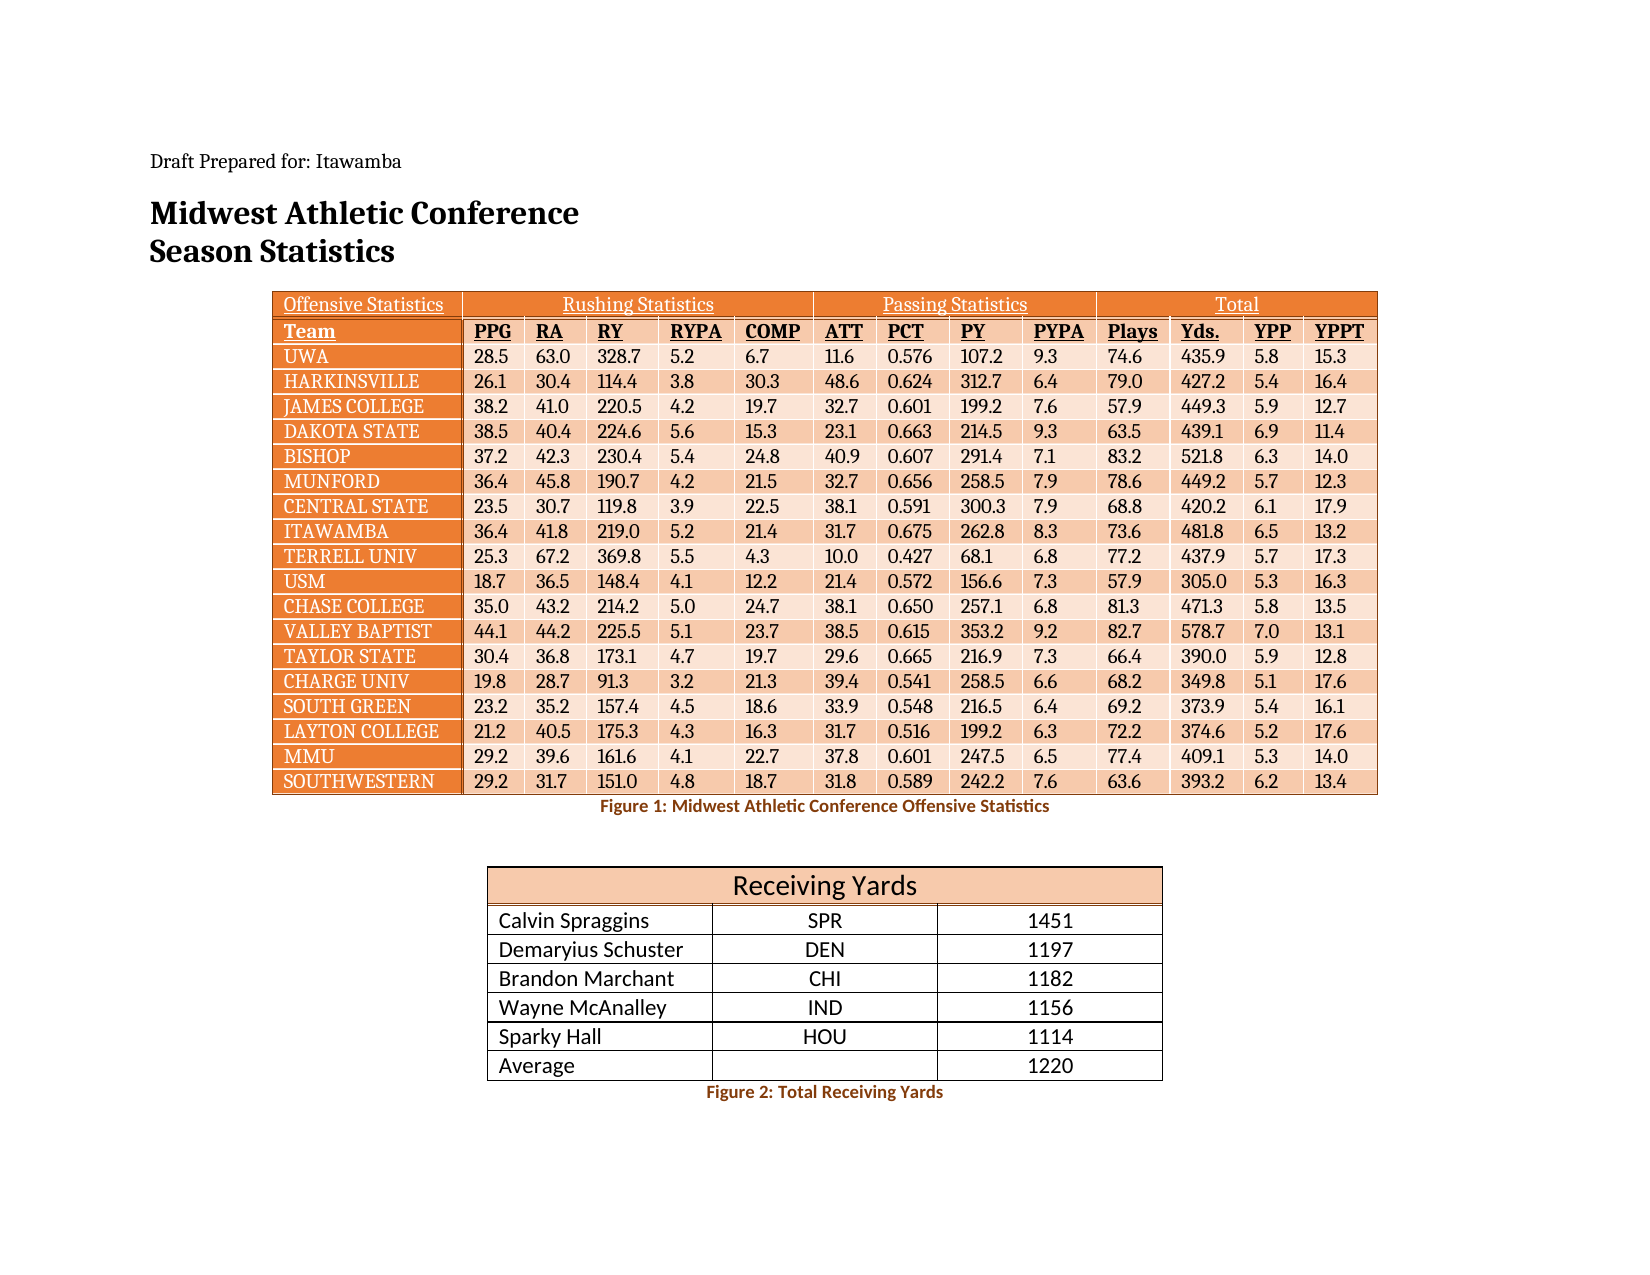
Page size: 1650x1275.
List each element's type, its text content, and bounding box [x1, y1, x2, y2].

table_cell 328.7 [587, 345, 658, 368]
table_cell VALLEY BAPTIST [273, 620, 461, 643]
table_cell 5.3 [1244, 745, 1303, 768]
text Season Statistics [150, 233, 1500, 271]
table_cell 44.1 [464, 620, 524, 643]
table_cell 21.4 [814, 570, 876, 593]
table_header Receiving Yards [488, 868, 1162, 903]
table_cell 11.6 [814, 345, 876, 368]
table_cell 471.3 [1171, 595, 1243, 618]
table_cell 216.5 [950, 695, 1022, 718]
table_cell 25.3 [464, 545, 524, 568]
table_cell 15.3 [735, 420, 813, 443]
table_cell 5.9 [1244, 395, 1303, 418]
table_cell 16.4 [1304, 370, 1377, 393]
table_cell MMU [273, 745, 461, 768]
table_cell 199.2 [950, 395, 1022, 418]
table_cell 77.4 [1097, 745, 1169, 768]
table_cell 119.8 [587, 495, 658, 518]
table_cell 5.3 [1244, 570, 1303, 593]
table_cell 6.6 [1023, 670, 1096, 693]
table_cell 6.1 [1244, 495, 1303, 518]
table_cell 0.675 [877, 520, 949, 543]
table_cell 5.8 [1244, 595, 1303, 618]
table_cell 38.5 [464, 420, 524, 443]
table_cell 5.4 [1244, 695, 1303, 718]
table_cell 29.2 [464, 745, 524, 768]
table_cell 67.2 [525, 545, 586, 568]
table_cell 74.6 [1097, 345, 1169, 368]
table_cell 23.2 [464, 695, 524, 718]
table_cell 82.7 [1097, 620, 1169, 643]
table_cell CHASE COLLEGE [273, 595, 461, 618]
table_cell 29.2 [464, 770, 524, 793]
table_cell 23.7 [735, 620, 813, 643]
table_cell COMP [735, 320, 813, 343]
table_cell 0.541 [877, 670, 949, 693]
table_cell 6.3 [1244, 445, 1303, 468]
table_cell YPP [1244, 320, 1303, 343]
table_cell 30.3 [735, 370, 813, 393]
table_cell HOU [713, 1023, 937, 1050]
table_cell 15.3 [1304, 345, 1377, 368]
table_cell 72.2 [1097, 720, 1169, 743]
table_cell TERRELL UNIV [273, 545, 461, 568]
table_cell 21.2 [464, 720, 524, 743]
table_cell 5.7 [1244, 545, 1303, 568]
table_cell 5.8 [1244, 345, 1303, 368]
table_cell TAYLOR STATE [273, 645, 461, 668]
table_cell 39.4 [814, 670, 876, 693]
table_cell LAYTON COLLEGE [273, 720, 461, 743]
table_cell 31.7 [814, 720, 876, 743]
table_cell 1182 [938, 964, 1162, 992]
table_cell 0.615 [877, 620, 949, 643]
table_cell 175.3 [587, 720, 658, 743]
table_cell 21.5 [735, 470, 813, 493]
table_header Offensive Statistics [273, 292, 462, 316]
table_cell 19.7 [735, 645, 813, 668]
table_cell 0.589 [877, 770, 949, 793]
table_cell 6.8 [1023, 595, 1096, 618]
table_cell 6.4 [1023, 695, 1096, 718]
table_cell 6.3 [1023, 720, 1096, 743]
table_cell 1197 [938, 935, 1162, 963]
table_cell Sparky Hall [488, 1023, 712, 1050]
table_cell 0.516 [877, 720, 949, 743]
table_cell 4.3 [659, 720, 734, 743]
table_cell 225.5 [587, 620, 658, 643]
table_cell 63.6 [1097, 770, 1169, 793]
table_cell 107.2 [950, 345, 1022, 368]
table_cell 199.2 [950, 720, 1022, 743]
table_cell 7.6 [1023, 395, 1096, 418]
table_cell 449.2 [1171, 470, 1243, 493]
table_cell 17.9 [1304, 495, 1377, 518]
table_cell 68.8 [1097, 495, 1169, 518]
table_cell 9.2 [1023, 620, 1096, 643]
table_cell USM [273, 570, 461, 593]
table_cell 14.0 [1304, 745, 1377, 768]
table_cell 3.8 [659, 370, 734, 393]
table_cell 481.8 [1171, 520, 1243, 543]
table_cell PY [950, 320, 1022, 343]
table_cell 219.0 [587, 520, 658, 543]
table_cell 4.2 [659, 470, 734, 493]
table_cell 19.7 [735, 395, 813, 418]
table_cell 390.0 [1171, 645, 1243, 668]
table_cell 42.3 [525, 445, 586, 468]
table_cell 5.2 [1244, 720, 1303, 743]
table_cell Plays [1097, 320, 1169, 343]
table_cell 349.8 [1171, 670, 1243, 693]
table_cell 5.2 [659, 520, 734, 543]
table_cell 262.8 [950, 520, 1022, 543]
table_cell 38.1 [814, 495, 876, 518]
table_cell [713, 1051, 937, 1079]
table_cell 148.4 [587, 570, 658, 593]
table_cell 156.6 [950, 570, 1022, 593]
table_cell 18.6 [735, 695, 813, 718]
table_cell Wayne McAnalley [488, 993, 712, 1021]
table_cell 0.624 [877, 370, 949, 393]
text Figure 2: Total Receiving Yards [150, 1081, 1500, 1103]
table_cell 6.5 [1023, 745, 1096, 768]
table_cell 247.5 [950, 745, 1022, 768]
table_cell 38.5 [814, 620, 876, 643]
table_cell 30.4 [464, 645, 524, 668]
table_cell 81.3 [1097, 595, 1169, 618]
table_cell 5.9 [1244, 645, 1303, 668]
table_cell 0.601 [877, 745, 949, 768]
table_cell 32.7 [814, 470, 876, 493]
table_cell CHARGE UNIV [273, 670, 461, 693]
table_cell 68.1 [950, 545, 1022, 568]
table_cell 3.2 [659, 670, 734, 693]
table_cell 5.7 [1244, 470, 1303, 493]
table_cell 5.6 [659, 420, 734, 443]
table_cell 36.5 [525, 570, 586, 593]
table_cell 373.9 [1171, 695, 1243, 718]
table_cell 0.607 [877, 445, 949, 468]
table_cell 5.4 [1244, 370, 1303, 393]
table_cell 12.2 [735, 570, 813, 593]
table_cell 63.0 [525, 345, 586, 368]
table_cell 22.5 [735, 495, 813, 518]
table_cell 12.8 [1304, 645, 1377, 668]
table_cell 257.1 [950, 595, 1022, 618]
table_cell 157.4 [587, 695, 658, 718]
table_cell 214.2 [587, 595, 658, 618]
table_cell HARKINSVILLE [273, 370, 461, 393]
table_cell 6.5 [1244, 520, 1303, 543]
table_cell 0.576 [877, 345, 949, 368]
table_cell 427.2 [1171, 370, 1243, 393]
table_cell 13.1 [1304, 620, 1377, 643]
table_cell 5.1 [1244, 670, 1303, 693]
table_cell 24.7 [735, 595, 813, 618]
table_cell 161.6 [587, 745, 658, 768]
table_cell IND [713, 993, 937, 1021]
table_cell 4.7 [659, 645, 734, 668]
table_cell 73.6 [1097, 520, 1169, 543]
table_cell 13.2 [1304, 520, 1377, 543]
table_cell Team [273, 320, 461, 343]
table_cell 312.7 [950, 370, 1022, 393]
table_cell 11.4 [1304, 420, 1377, 443]
table_cell 4.5 [659, 695, 734, 718]
table_cell RA [525, 320, 586, 343]
table_cell 14.0 [1304, 445, 1377, 468]
table_cell 300.3 [950, 495, 1022, 518]
table_cell SOUTHWESTERN [273, 770, 461, 793]
table_cell 66.4 [1097, 645, 1169, 668]
table_cell 21.3 [735, 670, 813, 693]
table_cell RYPA [659, 320, 734, 343]
table_cell 83.2 [1097, 445, 1169, 468]
table_cell MUNFORD [273, 470, 461, 493]
table_cell 35.0 [464, 595, 524, 618]
table_cell 19.8 [464, 670, 524, 693]
table_cell 173.1 [587, 645, 658, 668]
table_cell 5.0 [659, 595, 734, 618]
table_cell 24.8 [735, 445, 813, 468]
table_header Total [1097, 292, 1377, 316]
table_cell 28.5 [464, 345, 524, 368]
table_cell 36.4 [464, 470, 524, 493]
table_cell 0.548 [877, 695, 949, 718]
table_cell 4.3 [735, 545, 813, 568]
table_cell ATT [814, 320, 876, 343]
table_cell 29.6 [814, 645, 876, 668]
table_cell 18.7 [464, 570, 524, 593]
table_cell 6.2 [1244, 770, 1303, 793]
table_cell Yds. [1171, 320, 1243, 343]
table_cell 1451 [938, 906, 1162, 934]
table_cell 5.5 [659, 545, 734, 568]
table_cell 6.8 [1023, 545, 1096, 568]
table_cell 40.4 [525, 420, 586, 443]
table_cell 77.2 [1097, 545, 1169, 568]
table_cell 5.4 [659, 445, 734, 468]
table_cell 0.572 [877, 570, 949, 593]
table_cell 291.4 [950, 445, 1022, 468]
table_cell 1156 [938, 993, 1162, 1021]
table_cell 31.7 [814, 520, 876, 543]
table_cell 242.2 [950, 770, 1022, 793]
table_cell 22.7 [735, 745, 813, 768]
table_cell 305.0 [1171, 570, 1243, 593]
table_cell JAMES COLLEGE [273, 395, 461, 418]
table_cell SPR [713, 906, 937, 934]
table_cell 48.6 [814, 370, 876, 393]
table_cell YPPT [1304, 320, 1377, 343]
table_cell 91.3 [587, 670, 658, 693]
table_cell 437.9 [1171, 545, 1243, 568]
table_cell 190.7 [587, 470, 658, 493]
text Midwest Athletic Conference [150, 194, 1500, 233]
table_cell 37.8 [814, 745, 876, 768]
table_cell 16.3 [735, 720, 813, 743]
text Figure 1: Midwest Athletic Conference Offensive Statistics [150, 794, 1500, 817]
table_cell 4.1 [659, 745, 734, 768]
table_cell 38.2 [464, 395, 524, 418]
table_cell 26.1 [464, 370, 524, 393]
table_cell 5.1 [659, 620, 734, 643]
table_cell 1220 [938, 1051, 1162, 1079]
table_cell 78.6 [1097, 470, 1169, 493]
table_cell 38.1 [814, 595, 876, 618]
table_cell 8.3 [1023, 520, 1096, 543]
table_cell 7.3 [1023, 645, 1096, 668]
table_cell 5.2 [659, 345, 734, 368]
table_cell 30.7 [525, 495, 586, 518]
table_cell 9.3 [1023, 345, 1096, 368]
table_cell 69.2 [1097, 695, 1169, 718]
table_cell 40.5 [525, 720, 586, 743]
table_cell CHI [713, 964, 937, 992]
table_cell 258.5 [950, 470, 1022, 493]
table_cell 68.2 [1097, 670, 1169, 693]
table_cell RY [587, 320, 658, 343]
table_cell 1114 [938, 1023, 1162, 1050]
table_cell Calvin Spraggins [488, 906, 712, 934]
table_cell 36.4 [464, 520, 524, 543]
table_cell 7.1 [1023, 445, 1096, 468]
table_cell 16.1 [1304, 695, 1377, 718]
table_cell 0.656 [877, 470, 949, 493]
table_cell 230.4 [587, 445, 658, 468]
table_cell 18.7 [735, 770, 813, 793]
table_cell 13.5 [1304, 595, 1377, 618]
table_cell 6.9 [1244, 420, 1303, 443]
table_cell 224.6 [587, 420, 658, 443]
table_cell Brandon Marchant [488, 964, 712, 992]
table_cell 6.7 [735, 345, 813, 368]
table_cell 39.6 [525, 745, 586, 768]
table_cell 578.7 [1171, 620, 1243, 643]
table_cell 32.7 [814, 395, 876, 418]
table_cell 7.0 [1244, 620, 1303, 643]
table_cell 28.7 [525, 670, 586, 693]
table_cell 4.1 [659, 570, 734, 593]
table_cell BISHOP [273, 445, 461, 468]
table_cell 44.2 [525, 620, 586, 643]
table_cell Demaryius Schuster [488, 935, 712, 963]
table_cell 21.4 [735, 520, 813, 543]
table_cell 33.9 [814, 695, 876, 718]
table_cell 0.650 [877, 595, 949, 618]
table_cell 0.663 [877, 420, 949, 443]
table_cell 0.427 [877, 545, 949, 568]
table_cell 258.5 [950, 670, 1022, 693]
table_cell DAKOTA STATE [273, 420, 461, 443]
table_cell CENTRAL STATE [273, 495, 461, 518]
table_cell PCT [877, 320, 949, 343]
table_cell 7.6 [1023, 770, 1096, 793]
table_cell 449.3 [1171, 395, 1243, 418]
table_cell 16.3 [1304, 570, 1377, 593]
table_cell PPG [464, 320, 524, 343]
table_cell ITAWAMBA [273, 520, 461, 543]
table_cell 35.2 [525, 695, 586, 718]
table_cell 7.3 [1023, 570, 1096, 593]
table_cell 6.4 [1023, 370, 1096, 393]
table_cell 0.665 [877, 645, 949, 668]
table_cell 23.1 [814, 420, 876, 443]
table_cell 12.3 [1304, 470, 1377, 493]
table_cell 393.2 [1171, 770, 1243, 793]
table_cell 31.7 [525, 770, 586, 793]
table_cell 10.0 [814, 545, 876, 568]
table_cell 40.9 [814, 445, 876, 468]
table_cell 4.2 [659, 395, 734, 418]
table_cell 439.1 [1171, 420, 1243, 443]
table_cell 214.5 [950, 420, 1022, 443]
table_cell 0.601 [877, 395, 949, 418]
table_cell 216.9 [950, 645, 1022, 668]
table_cell UWA [273, 345, 461, 368]
table_cell 57.9 [1097, 395, 1169, 418]
table_cell 37.2 [464, 445, 524, 468]
table_cell DEN [713, 935, 937, 963]
table_cell 13.4 [1304, 770, 1377, 793]
table_cell 63.5 [1097, 420, 1169, 443]
table_cell SOUTH GREEN [273, 695, 461, 718]
table_cell 41.0 [525, 395, 586, 418]
table_cell 353.2 [950, 620, 1022, 643]
table_cell 7.9 [1023, 495, 1096, 518]
table_cell 31.8 [814, 770, 876, 793]
table_header Passing Statistics [814, 292, 1096, 316]
table_cell 12.7 [1304, 395, 1377, 418]
table_cell 17.3 [1304, 545, 1377, 568]
table_cell 409.1 [1171, 745, 1243, 768]
table_cell PYPA [1023, 320, 1096, 343]
table_cell 17.6 [1304, 670, 1377, 693]
table_cell 151.0 [587, 770, 658, 793]
table_cell 114.4 [587, 370, 658, 393]
table_cell 435.9 [1171, 345, 1243, 368]
table_cell 420.2 [1171, 495, 1243, 518]
text Draft Prepared for: Itawamba [150, 150, 1500, 174]
table_cell 36.8 [525, 645, 586, 668]
table_header Rushing Statistics [463, 292, 813, 316]
table_cell 57.9 [1097, 570, 1169, 593]
table_cell 41.8 [525, 520, 586, 543]
table_cell 521.8 [1171, 445, 1243, 468]
table_cell 220.5 [587, 395, 658, 418]
table_cell 374.6 [1171, 720, 1243, 743]
table_cell Average [488, 1051, 712, 1079]
table_cell 23.5 [464, 495, 524, 518]
table_cell 0.591 [877, 495, 949, 518]
table_cell 4.8 [659, 770, 734, 793]
table_cell 369.8 [587, 545, 658, 568]
table_cell 7.9 [1023, 470, 1096, 493]
table_cell 30.4 [525, 370, 586, 393]
table_cell 3.9 [659, 495, 734, 518]
table_cell 9.3 [1023, 420, 1096, 443]
table_cell 79.0 [1097, 370, 1169, 393]
table_cell 43.2 [525, 595, 586, 618]
table_cell 45.8 [525, 470, 586, 493]
table_cell 17.6 [1304, 720, 1377, 743]
